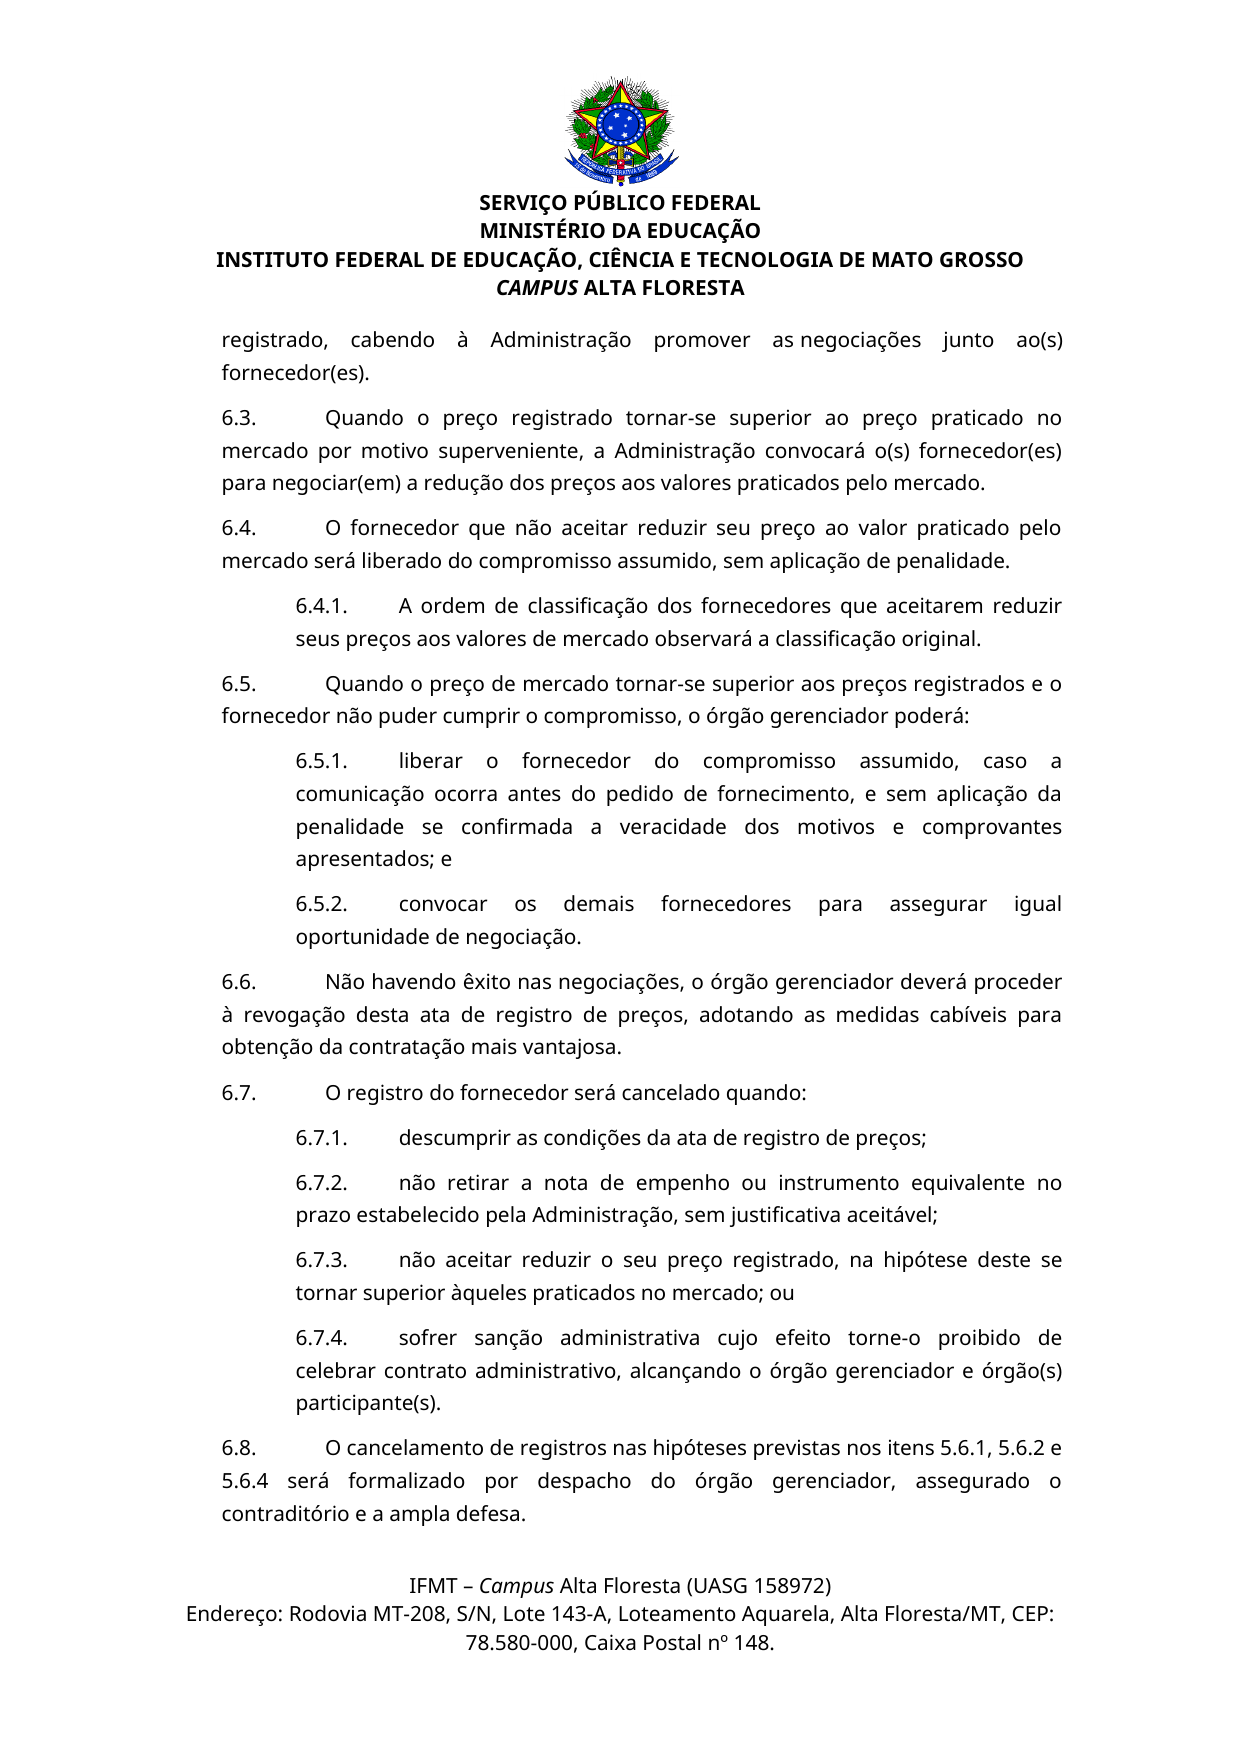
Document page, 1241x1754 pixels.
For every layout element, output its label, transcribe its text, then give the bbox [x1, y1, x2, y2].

list O registro do fornecedor será cancelado quando: [221, 1078, 1063, 1106]
list descumprir as condições da ata de registro de preços; [295, 1123, 1063, 1151]
list Quando o preço de mercado tornar-se superior aos preços registrados e o fornecedor não puder cumprir o compromisso, o órgão gerenciador poderá: [221, 669, 1063, 730]
list O fornecedor que não aceitar reduzir seu preço ao valor praticado pelo mercado será liberado do compromisso assumido, sem aplicação de penalidade. [221, 513, 1063, 574]
list sofrer sanção administrativa cujo efeito torne-o proibido de celebrar contrato administrativo, alcançando o órgão gerenciador e órgão(s) participante(s). [295, 1323, 1063, 1417]
picture [558, 73, 682, 188]
list não retirar a nota de empenho ou instrumento equivalente no prazo estabelecido pela Administração, sem justificativa aceitável; [295, 1168, 1063, 1229]
list convocar os demais fornecedores para assegurar igual oportunidade de negociação. [295, 889, 1063, 951]
list O cancelamento de registros nas hipóteses previstas nos itens 5.6.1, 5.6.2 e 5.6.4 será formalizado por despacho do órgão gerenciador, assegurado o contraditório e a ampla defesa. [221, 1433, 1063, 1527]
list não aceitar reduzir o seu preço registrado, na hipótese deste se tornar superior àqueles praticados no mercado; ou [295, 1246, 1063, 1307]
list liberar o fornecedor do compromisso assumido, caso a comunicação ocorra antes do pedido de fornecimento, e sem aplicação da penalidade se confirmada a veracidade dos motivos e comprovantes apresentados; e [295, 747, 1063, 873]
list Quando o preço registrado tornar-se superior ao preço praticado no mercado por motivo superveniente, a Administração convocará o(s) fornecedor(es) para negociar(em) a redução dos preços aos valores praticados pelo mercado. [221, 403, 1063, 497]
list A ordem de classificação dos fornecedores que aceitarem reduzir seus preços aos valores de mercado observará a classificação original. [295, 591, 1063, 652]
list Não havendo êxito nas negociações, o órgão gerenciador deverá proceder à revogação desta ata de registro de preços, adotando as medidas cabíveis para obtenção da contratação mais vantajosa. [221, 967, 1063, 1061]
